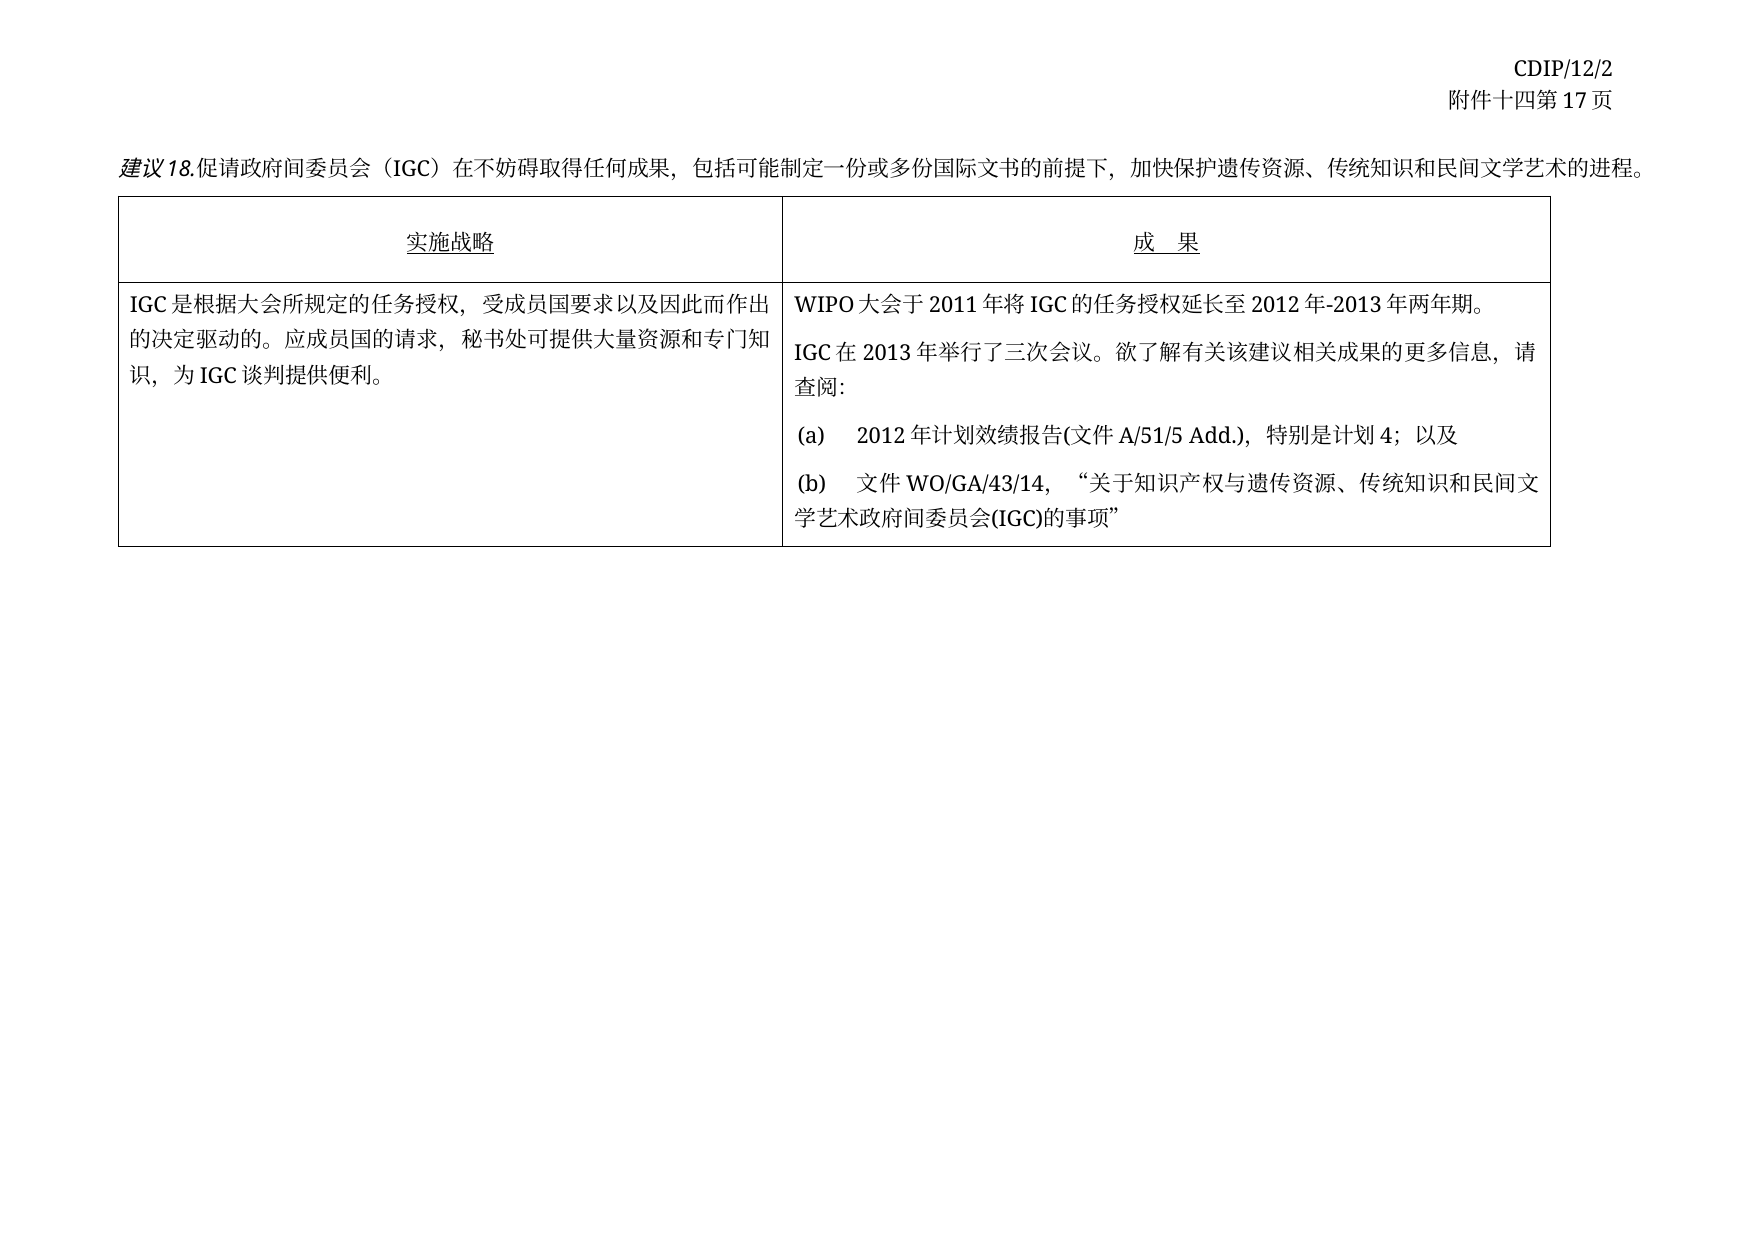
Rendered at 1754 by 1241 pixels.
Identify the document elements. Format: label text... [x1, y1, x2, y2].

table_cell WIPO大会于2011年将IGC的任务授权延长至2012年-2013年两年期。 IGC在2013年举行了三次会议。欲了解有关该建议相关成果的更多信息，请查阅： 2012年计划效绩报告(文件A/51/5 Add.)，特别是计划4；以及 文件WO/GA/43/14，“关于知识产权与遗传资源、传统知识和民间文学艺术政府间委员会(IGC)的事项” [783, 283, 1550, 546]
table_header 成 果 [783, 197, 1550, 282]
table_cell IGC是根据大会所规定的任务授权，受成员国要求以及因此而作出的决定驱动的。应成员国的请求，秘书处可提供大量资源和专门知识，为IGC谈判提供便利。 [119, 283, 782, 546]
table_header 实施战略 [119, 197, 782, 282]
text 建议18.促请政府间委员会（IGC）在不妨碍取得任何成果，包括可能制定一份或多份国际文书的前提下，加快保护遗传资源、传统知识和民间文学艺术的进‍程。 [118, 148, 1651, 183]
